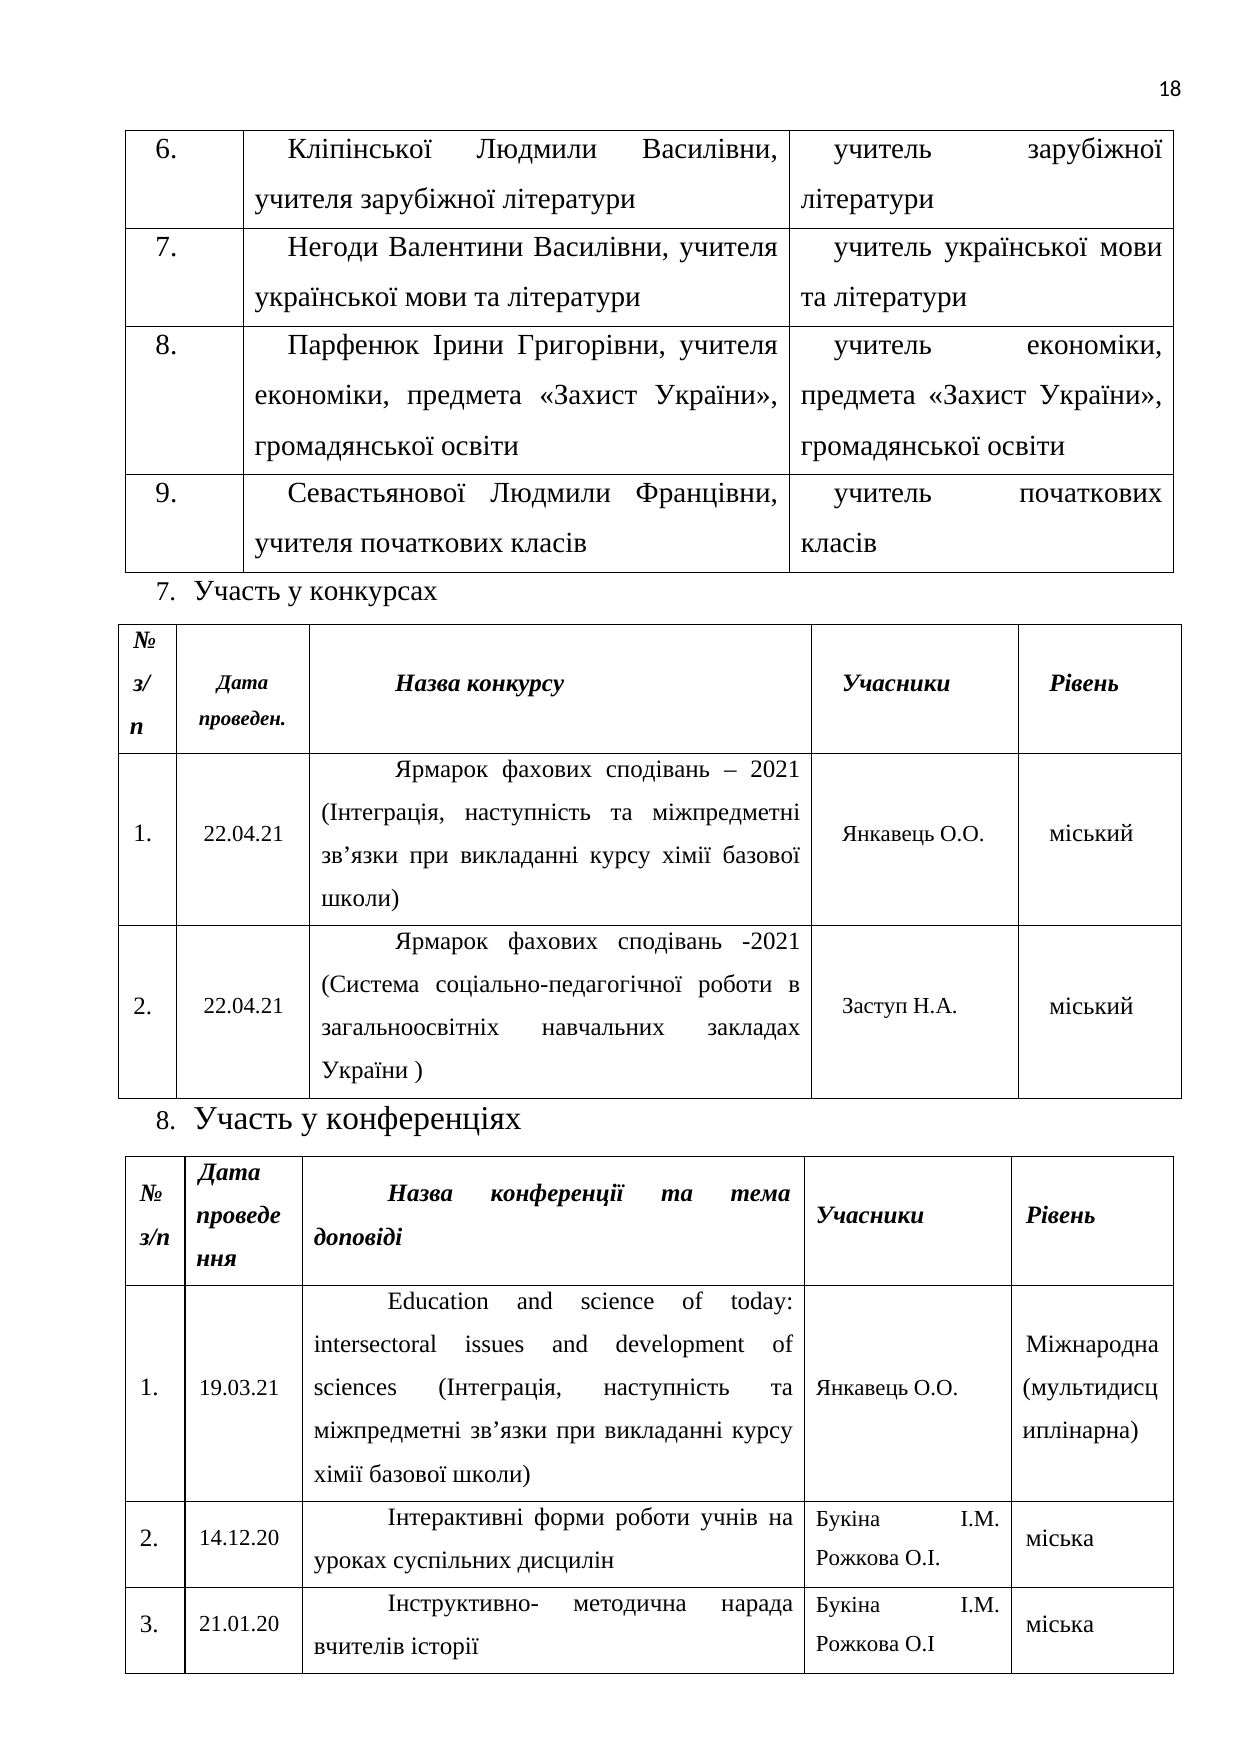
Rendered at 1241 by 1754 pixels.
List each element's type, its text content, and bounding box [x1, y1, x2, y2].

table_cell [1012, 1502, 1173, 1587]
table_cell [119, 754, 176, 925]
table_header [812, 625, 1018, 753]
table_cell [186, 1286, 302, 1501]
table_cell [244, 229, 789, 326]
list Участь у конференціях [156, 1099, 1181, 1137]
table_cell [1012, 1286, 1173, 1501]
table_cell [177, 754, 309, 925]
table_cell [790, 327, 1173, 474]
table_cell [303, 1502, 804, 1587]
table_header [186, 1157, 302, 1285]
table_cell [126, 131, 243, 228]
list Участь у конкурсах [156, 573, 1181, 607]
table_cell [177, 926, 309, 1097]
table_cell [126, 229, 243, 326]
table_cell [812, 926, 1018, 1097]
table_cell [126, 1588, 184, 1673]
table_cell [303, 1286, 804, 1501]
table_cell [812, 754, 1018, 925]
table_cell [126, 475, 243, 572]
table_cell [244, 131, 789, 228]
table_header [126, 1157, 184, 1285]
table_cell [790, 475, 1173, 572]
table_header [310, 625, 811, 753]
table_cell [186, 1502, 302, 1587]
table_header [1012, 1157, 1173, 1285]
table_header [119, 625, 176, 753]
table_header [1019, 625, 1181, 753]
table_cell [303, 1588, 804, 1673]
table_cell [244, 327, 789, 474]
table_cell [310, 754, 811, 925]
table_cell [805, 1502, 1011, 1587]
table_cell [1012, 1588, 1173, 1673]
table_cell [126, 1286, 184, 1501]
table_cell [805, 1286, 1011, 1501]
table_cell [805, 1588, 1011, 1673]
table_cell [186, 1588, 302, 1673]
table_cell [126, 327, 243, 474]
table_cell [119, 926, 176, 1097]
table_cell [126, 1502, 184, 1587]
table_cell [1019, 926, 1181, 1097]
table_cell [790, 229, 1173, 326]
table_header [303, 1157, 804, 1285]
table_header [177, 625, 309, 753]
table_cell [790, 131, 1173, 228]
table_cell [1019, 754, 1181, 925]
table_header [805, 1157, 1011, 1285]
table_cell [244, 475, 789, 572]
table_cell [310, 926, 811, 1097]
